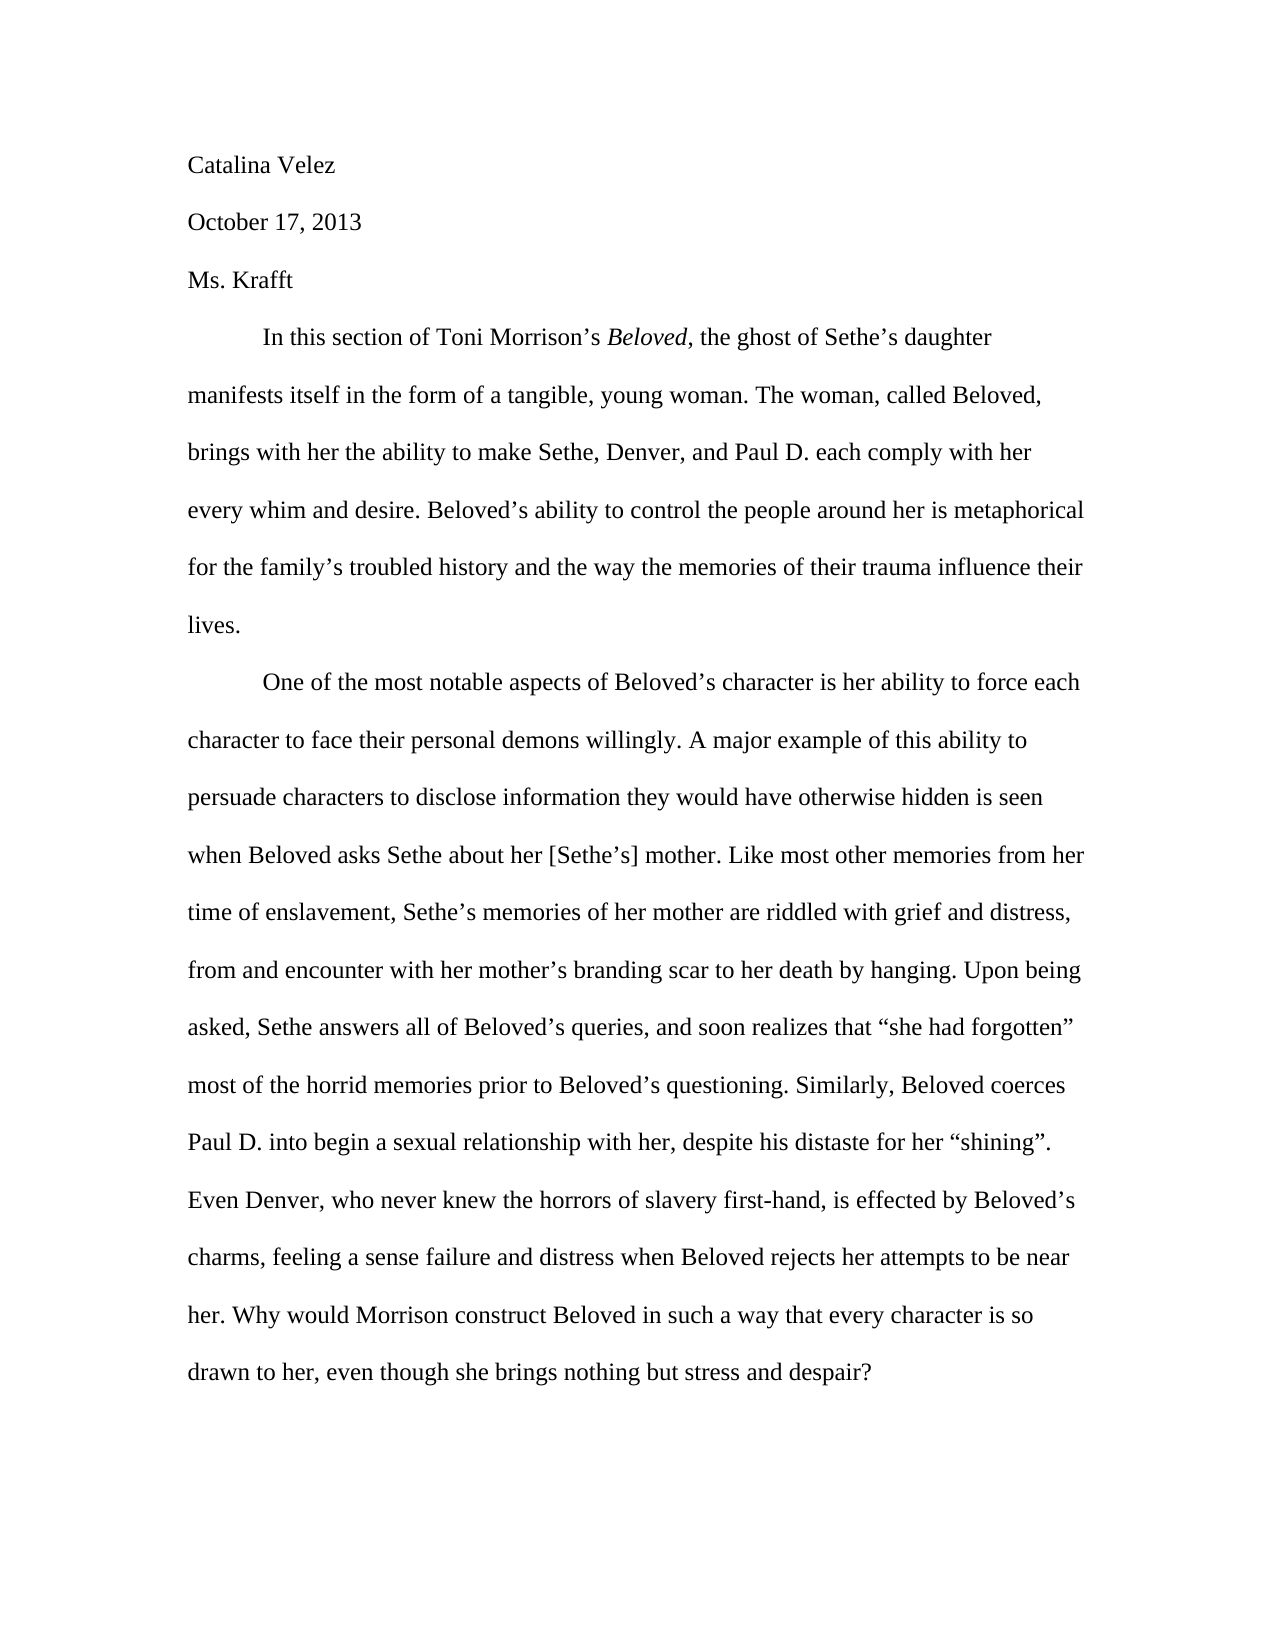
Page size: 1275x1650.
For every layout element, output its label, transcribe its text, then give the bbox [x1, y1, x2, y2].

text Ms. Krafft [187, 265, 1087, 294]
text One of the most notable aspects of Beloved’s character is her ability to force each character to face their personal demons willingly. A major example of this ability to persuade characters to disclose information they would have otherwise hidden is seen when Beloved asks Sethe about her [Sethe’s] mother. Like most other memories from her time of enslavement, Sethe’s memories of her mother are riddled with grief and distress, from and encounter with her mother’s branding scar to her death by hanging. Upon being asked, Sethe answers all of Beloved’s queries, and soon realizes that “she had forgotten” most of the horrid memories prior to Beloved’s questioning. Similarly, Beloved coerces Paul D. into begin a sexual relationship with her, despite his distaste for her “shining”. Even Denver, who never knew the horrors of slavery first-hand, is effected by Beloved’s charms, feeling a sense failure and distress when Beloved rejects her attempts to be near her. Why would Morrison construct Beloved in such a way that every character is so drawn to her, even though she brings nothing but stress and despair? [187, 667, 1087, 1386]
text In this section of Toni Morrison’s Beloved, the ghost of Sethe’s daughter manifests itself in the form of a tangible, young woman. The woman, called Beloved, brings with her the ability to make Sethe, Denver, and Paul D. each comply with her every whim and desire. Beloved’s ability to control the people around her is metaphorical for the family’s troubled history and the way the memories of their trauma influence their lives. [187, 322, 1087, 639]
text Catalina Velez [187, 150, 1087, 179]
text October 17, 2013 [187, 207, 1087, 236]
